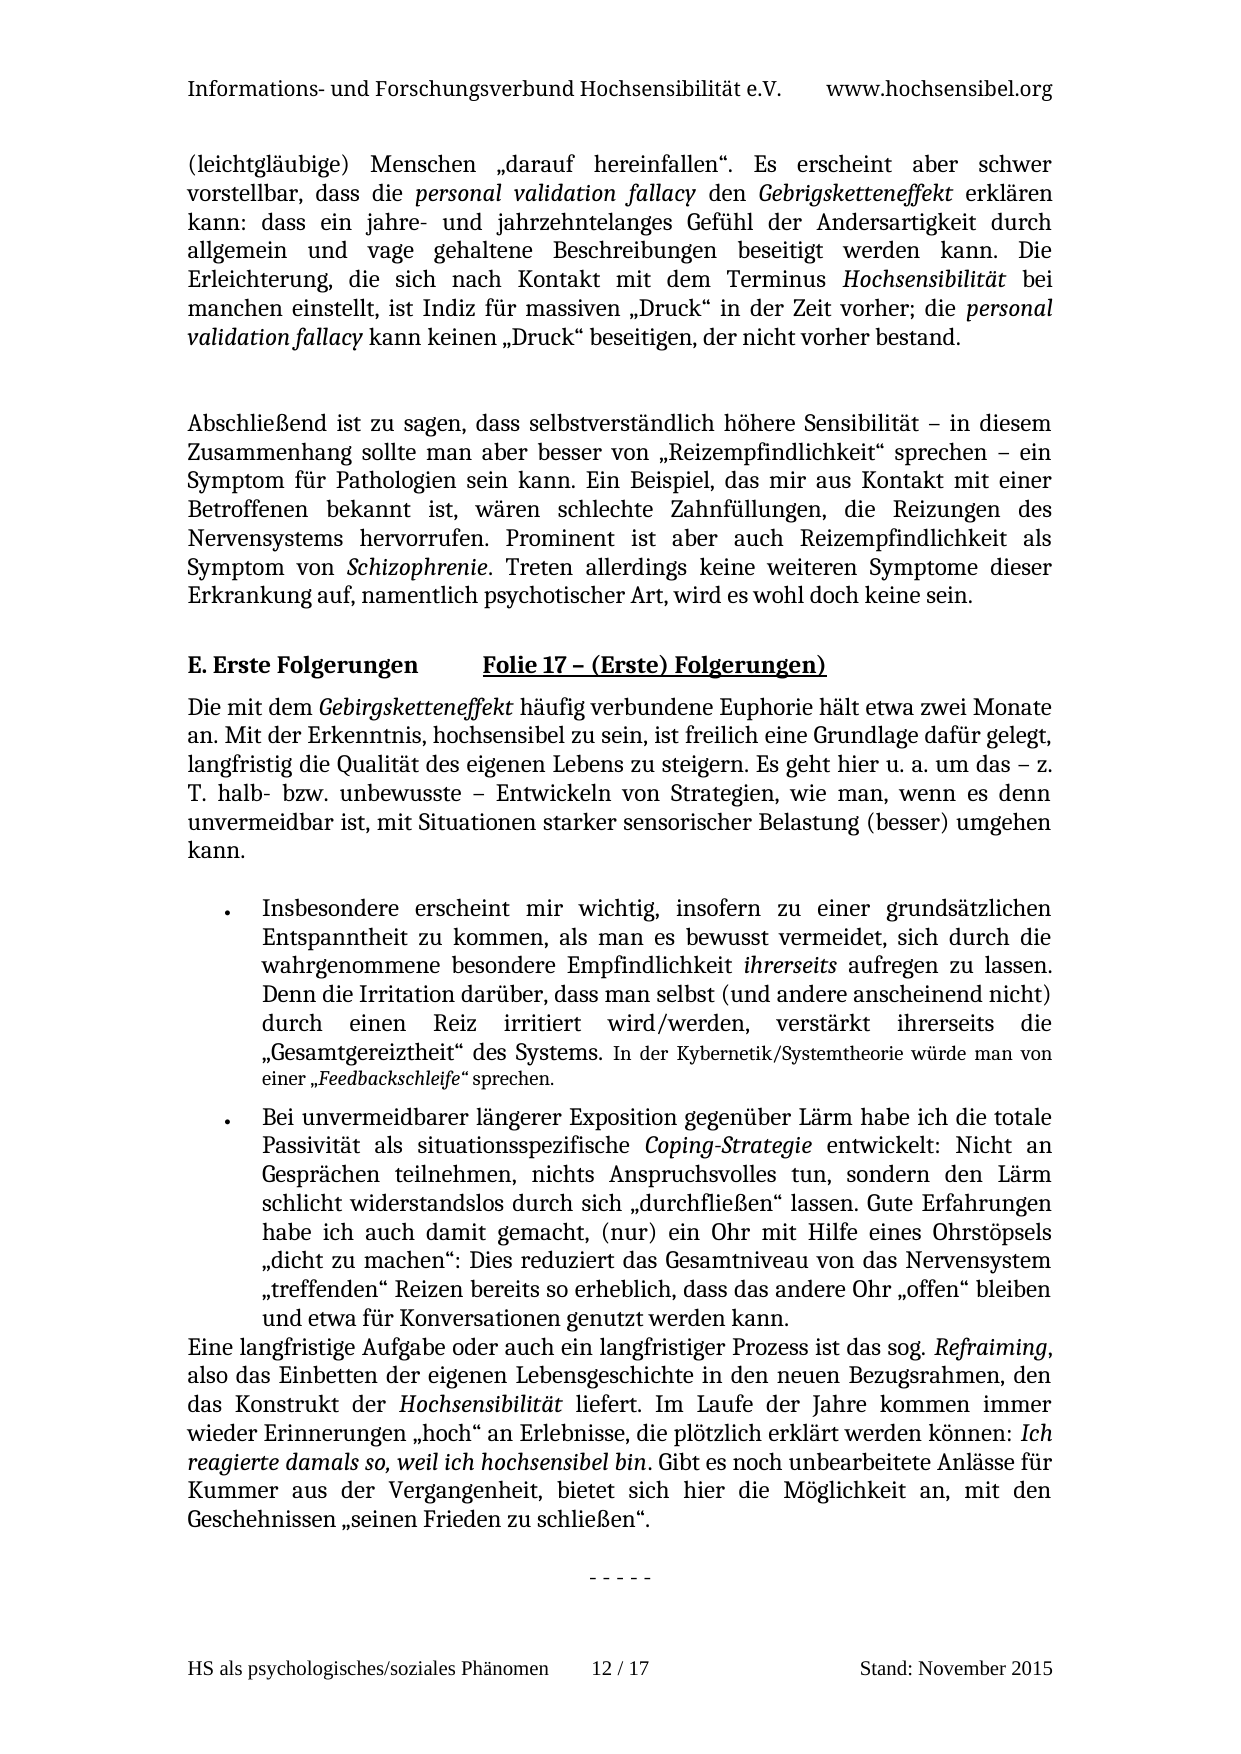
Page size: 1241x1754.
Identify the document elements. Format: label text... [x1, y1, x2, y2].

list Insbesondere erscheint mir wichtig, insofern zu einer grundsätzlichen Entspanntheit zu kommen, als man es bewusst vermeidet, sich durch die wahrgenommene besondere Empfindlichkeit ihrerseits aufregen zu lassen. Denn die Irritation darüber, dass man selbst (und andere anscheinend nicht) durch einen Reiz irritiert wird/werden, verstärkt ihrerseits die „Gesamtgereiztheit“ des Systems. In der Kybernetik/Systemtheorie würde man von einer „Feedbackschleife“ sprechen. [225, 894, 1053, 1090]
text Die mit dem Gebirgsketteneffekt häufig verbundene Euphorie hält etwa zwei Monate an. Mit der Erkenntnis, hochsensibel zu sein, ist freilich eine Grundlage dafür gelegt, langfristig die Qualität des eigenen Lebens zu steigern. Es geht hier u. a. um das – z. T. halb- bzw. unbewusste – Entwickeln von Strategien, wie man, wenn es denn unvermeidbar ist, mit Situationen starker sensorischer Belastung (besser) umgehen kann. [187, 692, 1053, 865]
list Bei unvermeidbarer längerer Exposition gegenüber Lärm habe ich die totale Passivität als situationsspezifische Coping-Strategie entwickelt: Nicht an Gesprächen teilnehmen, nichts Anspruchsvolles tun, sondern den Lärm schlicht widerstandslos durch sich „durchfließen“ lassen. Gute Erfahrungen habe ich auch damit gemacht, (nur) ein Ohr mit Hilfe eines Ohrstöpsels „dicht zu machen“: Dies reduziert das Gesamtniveau von das Nervensystem „treffenden“ Reizen bereits so erheblich, dass das andere Ohr „offen“ bleiben und etwa für Konversationen genutzt werden kann. [225, 1103, 1053, 1333]
text Abschließend ist zu sagen, dass selbstverständlich höhere Sensibilität – in diesem Zusammenhang sollte man aber besser von „Reizempfindlichkeit“ sprechen – ein Symptom für Pathologien sein kann. Ein Beispiel, das mir aus Kontakt mit einer Betroffenen bekannt ist, wären schlechte Zahnfüllungen, die Reizungen des Nervensystems hervorrufen. Prominent ist aber auch Reizempfindlichkeit als Symptom von Schizophrenie. Treten allerdings keine weiteren Symptome dieser Erkrankung auf, namentlich psychotischer Art, wird es wohl doch keine sein. [187, 409, 1053, 610]
text - - - - - [187, 1563, 1053, 1591]
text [187, 150, 1053, 351]
text Eine langfristige Aufgabe oder auch ein langfristiger Prozess ist das sog. Refraiming, also das Einbetten der eigenen Lebensgeschichte in den neuen Bezugsrahmen, den das Konstrukt der Hochsensibilität liefert. Im Laufe der Jahre kommen immer wieder Erinnerungen „hoch“ an Erlebnisse, die plötzlich erklärt werden können: Ich reagierte damals so, weil ich hochsensibel bin. Gibt es noch unbearbeitete Anlässe für Kummer aus der Vergangenheit, bietet sich hier die Möglichkeit an, mit den Geschehnissen „seinen Frieden zu schließen“. [187, 1333, 1053, 1534]
text E. Erste Folgerungen Folie 17 – (Erste) Folgerungen) [187, 651, 1053, 680]
